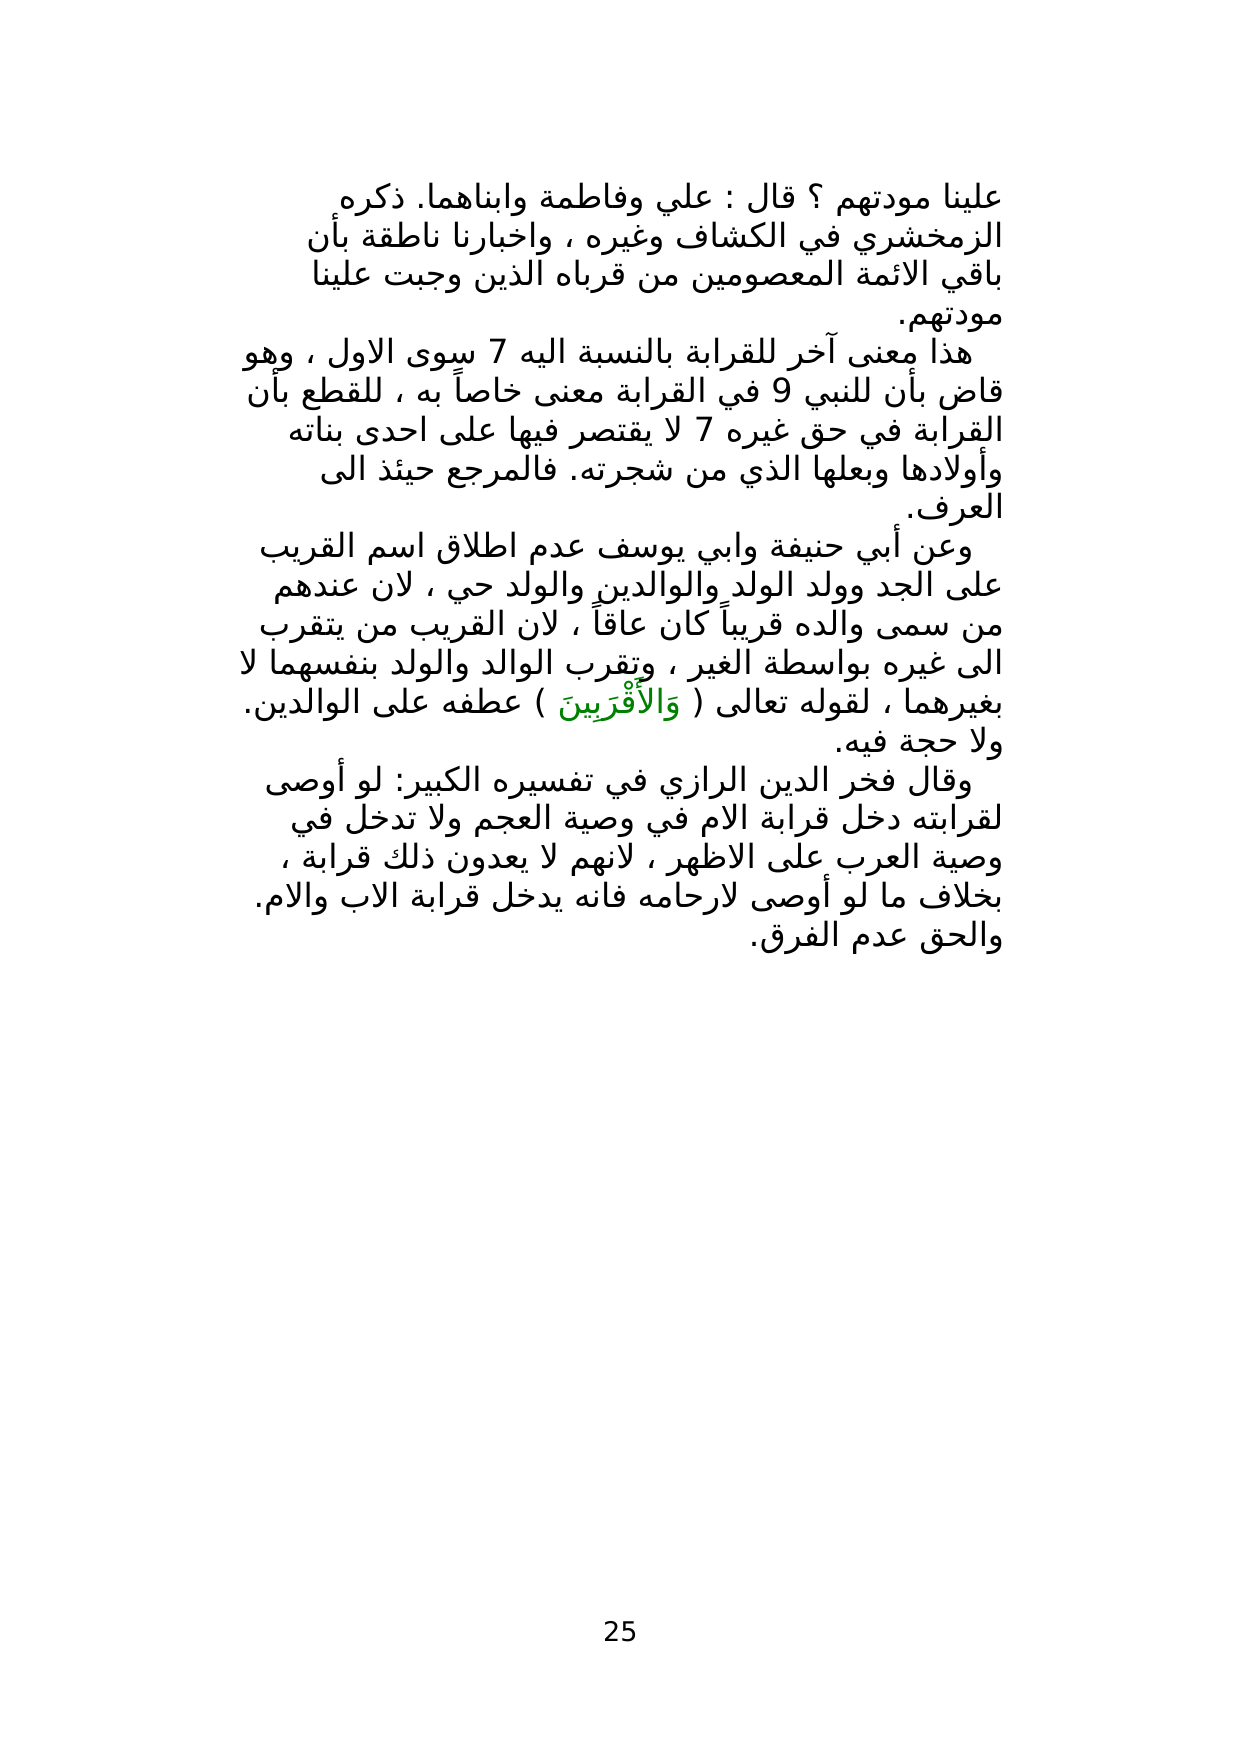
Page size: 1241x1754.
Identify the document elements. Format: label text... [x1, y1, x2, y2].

text وعن أبي حنيفة وابي يوسف عدم اطلاق اسم القريب على الجد وولد الولد والوالدين والولد حي ، لان عندهم من سمى والده قريباً كان عاقاً ، لان القريب من يتقرب الى غيره بواسطة الغير ، وتقرب الوالد والولد بنفسهما لا بغيرهما ، لقوله تعالى ( وَالأَقْرَبِينَ ) عطفه على الوالدين. ولا حجة فيه. [236, 527, 1004, 760]
text وقال فخر الدين الرازي في تفسيره الكبير: لو أوصى لقرابته دخل قرابة الام في وصية العجم ولا تدخل في وصية العرب على الاظهر ، لانهم لا يعدون ذلك قرابة ، بخلاف ما لو أوصى لارحامه فانه يدخل قرابة الاب والام. والحق عدم الفرق. [236, 760, 1004, 954]
text علينا مودتهم ؟ قال : علي وفاطمة وابناهما. ذكره الزمخشري في الكشاف وغيره ، واخبارنا ناطقة بأن باقي الائمة المعصومين من قرباه الذين وجبت علينا مودتهم. [236, 177, 1004, 333]
text هذا معنى آخر للقرابة بالنسبة اليه 7 سوى الاول ، وهو قاض بأن للنبي 9 في القرابة معنى خاصاً به ، للقطع بأن القرابة في حق غيره 7 لا يقتصر فيها على احدى بناته وأولادها وبعلها الذي من شجرته. فالمرجع حيئذ الى العرف. [236, 333, 1004, 527]
